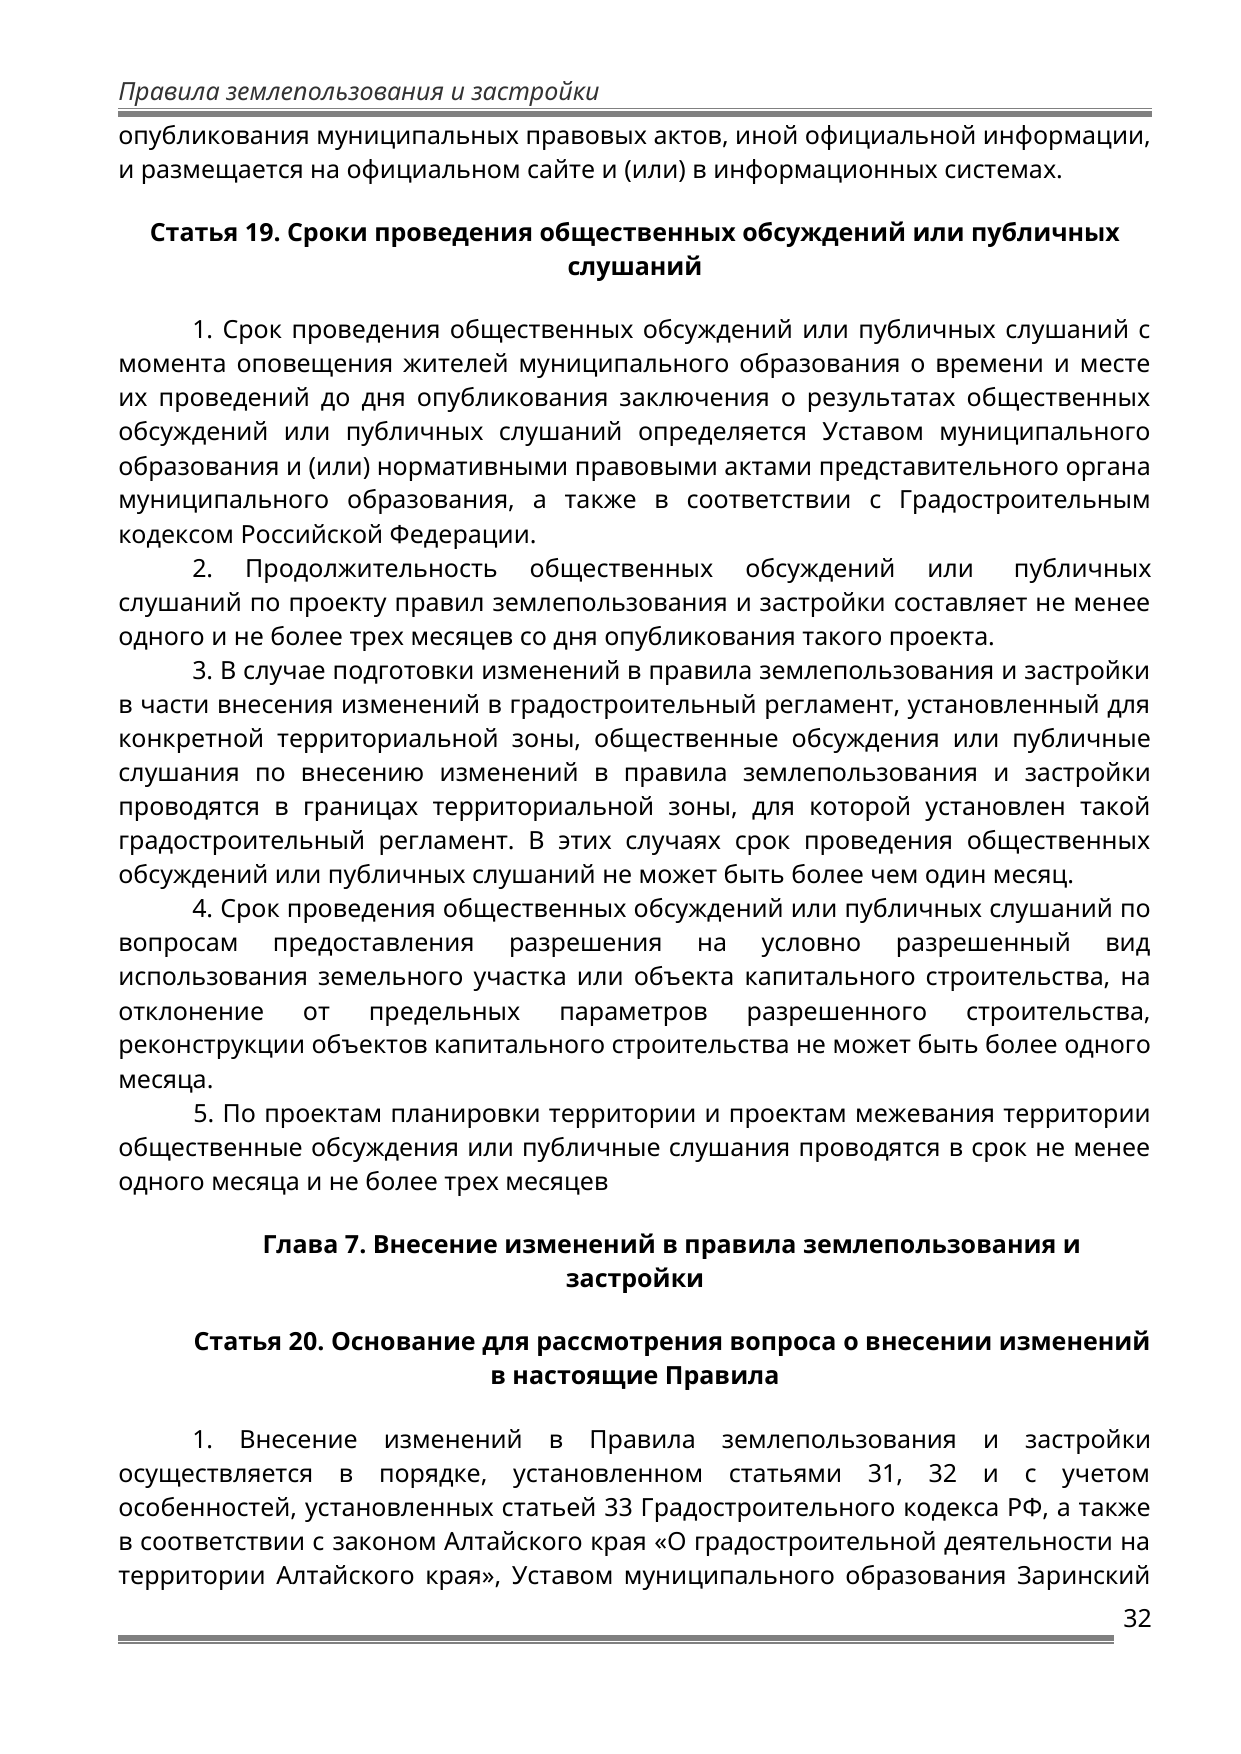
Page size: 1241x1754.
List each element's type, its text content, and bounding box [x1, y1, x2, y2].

text 2. Продолжительность общественных обсуждений или публичных слушаний по проекту правил землепользования и застройки составляет не менее одного и не более трех месяцев со дня опубликования такого проекта. [118, 550, 1152, 652]
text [118, 1421, 1152, 1592]
text 4. Срок проведения общественных обсуждений или публичных слушаний по вопросам предоставления разрешения на условно разрешенный вид использования земельного участка или объекта капитального строительства, на отклонение от предельных параметров разрешенного строительства, реконструкции объектов капитального строительства не может быть более одного месяца. [118, 891, 1152, 1095]
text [118, 117, 1152, 185]
text Статья 19. Сроки проведения общественных обсуждений или публичных слушаний [118, 214, 1152, 283]
text 3. В случае подготовки изменений в правила землепользования и застройки в части внесения изменений в градостроительный регламент, установленный для конкретной территориальной зоны, общественные обсуждения или публичные слушания по внесению изменений в правила землепользования и застройки проводятся в границах территориальной зоны, для которой установлен такой градостроительный регламент. В этих случаях срок проведения общественных обсуждений или публичных слушаний не может быть более чем один месяц. [118, 652, 1152, 891]
text Статья 20. Основание для рассмотрения вопроса о внесении изменений в настоящие Правила [118, 1324, 1152, 1392]
text Глава 7. Внесение изменений в правила землепользования и застройки [118, 1227, 1152, 1295]
text 5. По проектам планировки территории и проектам межевания территории общественные обсуждения или публичные слушания проводятся в срок не менее одного месяца и не более трех месяцев [118, 1095, 1152, 1197]
text 1. Срок проведения общественных обсуждений или публичных слушаний с момента оповещения жителей муниципального образования о времени и месте их проведений до дня опубликования заключения о результатах общественных обсуждений или публичных слушаний определяется Уставом муниципального образования и (или) нормативными правовыми актами представительного органа муниципального образования, а также в соответствии с Градостроительным кодексом Российской Федерации. [118, 312, 1152, 550]
